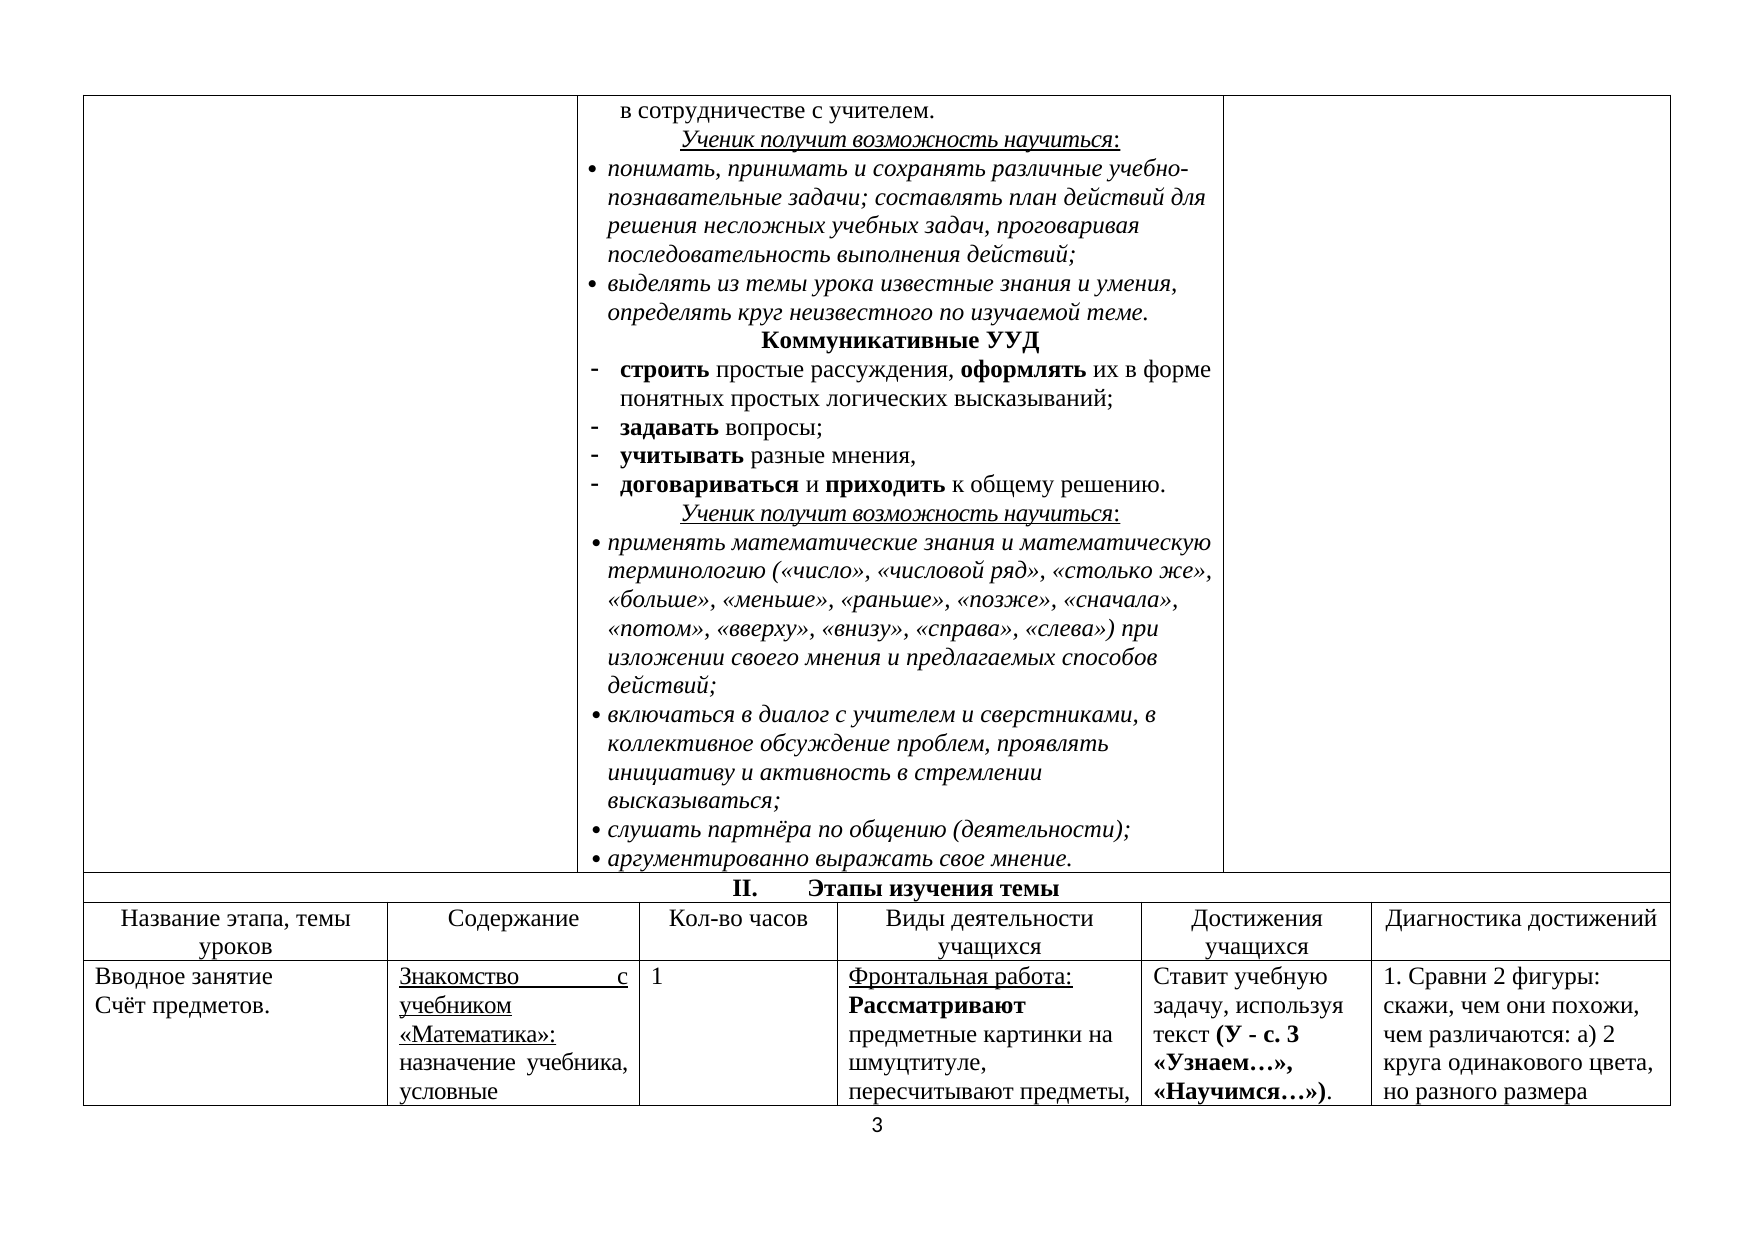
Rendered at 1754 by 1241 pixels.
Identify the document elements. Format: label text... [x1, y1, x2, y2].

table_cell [84, 96, 577, 872]
table_cell Достижения учащихся [1142, 903, 1371, 960]
table_cell 1 [640, 961, 837, 1105]
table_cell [1372, 961, 1670, 1105]
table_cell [578, 96, 1223, 872]
table_cell Этапы изучения темы [84, 873, 1670, 902]
table_cell Кол-во часов [640, 903, 837, 960]
table_cell Содержание [388, 903, 639, 960]
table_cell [84, 961, 387, 1105]
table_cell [1142, 961, 1371, 1105]
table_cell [838, 961, 1141, 1105]
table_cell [388, 961, 639, 1105]
table_cell Виды деятельности учащихся [838, 903, 1141, 960]
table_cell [1224, 96, 1670, 872]
table_cell Название этапа, темы уроков [84, 903, 387, 960]
table_cell Диагностика достижений [1372, 903, 1670, 960]
